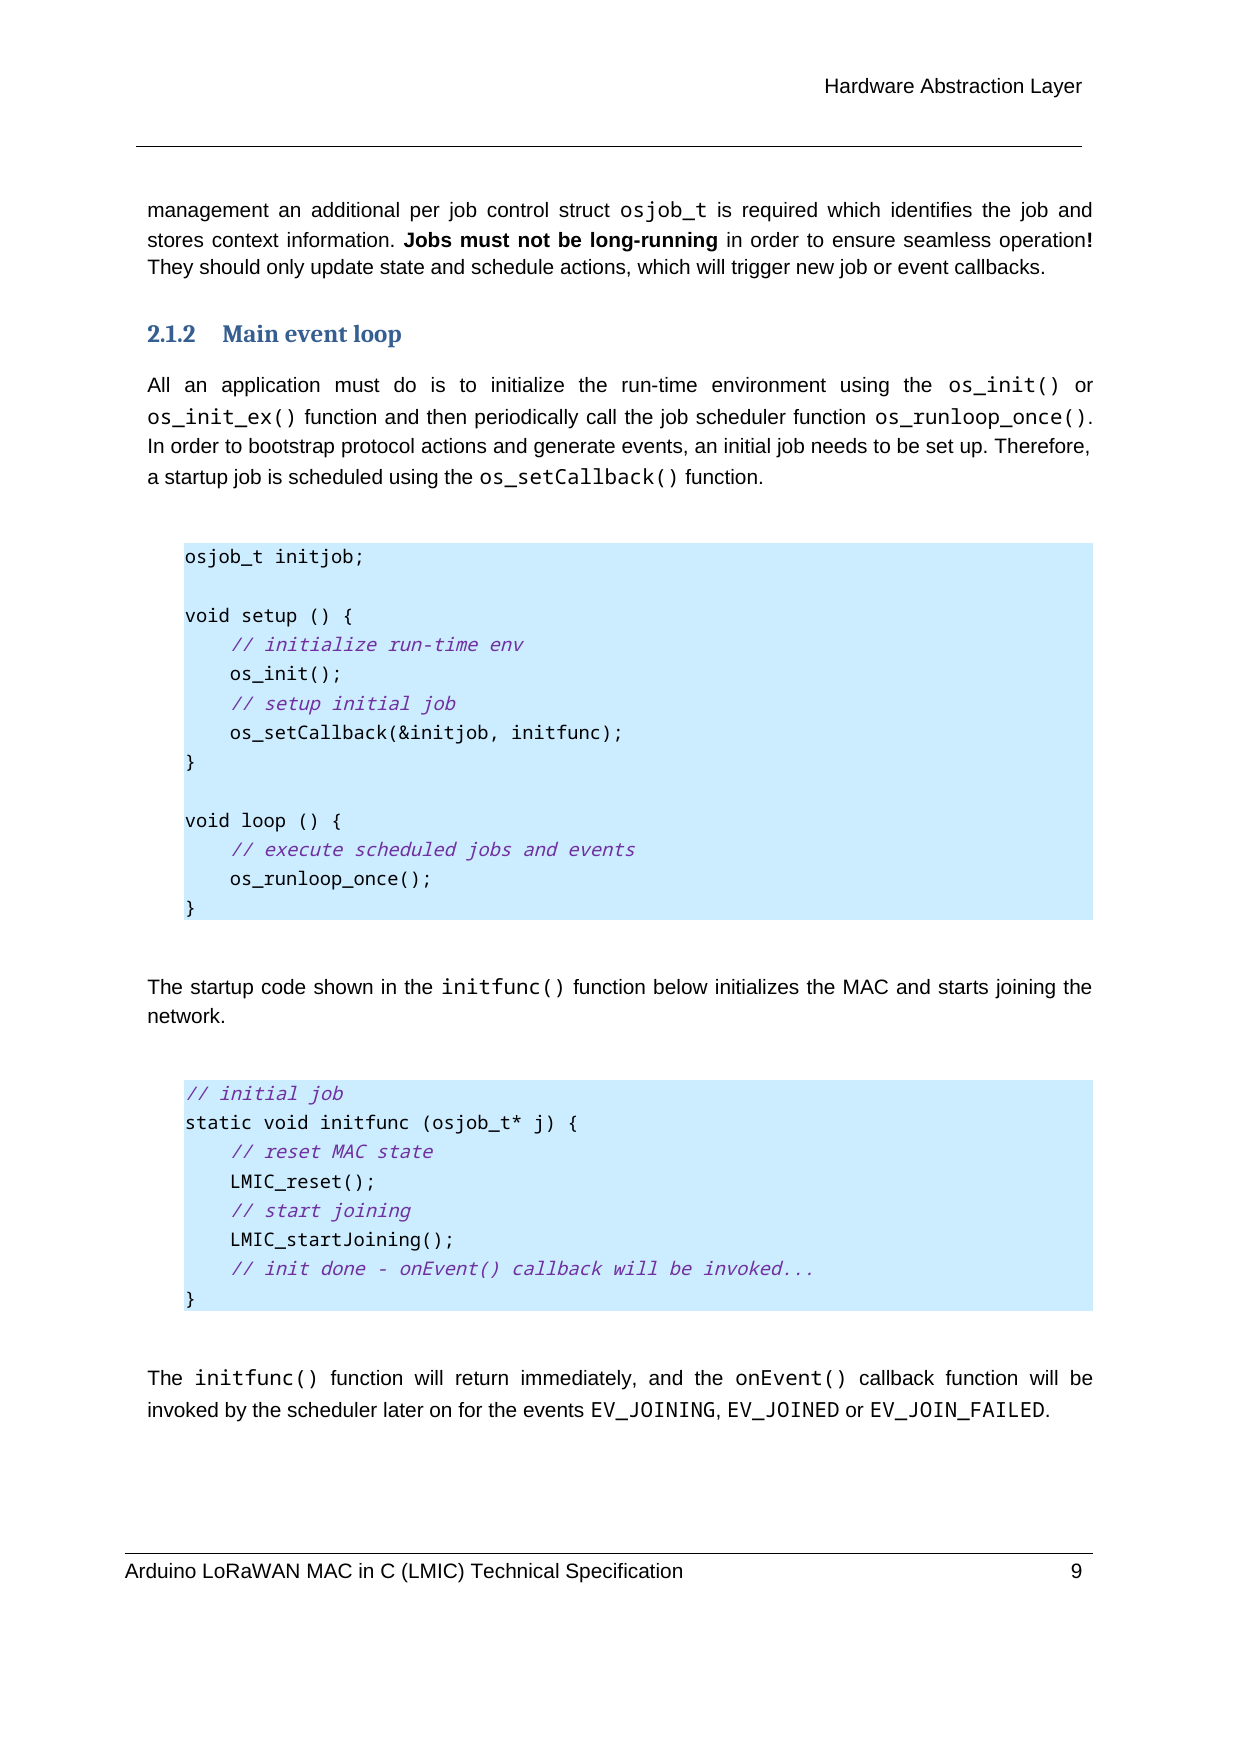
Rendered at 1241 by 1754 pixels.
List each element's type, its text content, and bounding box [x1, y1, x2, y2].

text The initfunc() function will return immediately, and the onEvent() callback function will be invoked by the scheduler later on for the events EV_JOINING, EV_JOINED or EV_JOIN_FAILED. [147, 1363, 1093, 1424]
list // start joining [184, 1197, 1093, 1223]
list LMIC_startJoining(); [184, 1226, 1093, 1252]
list os_init(); [184, 661, 1093, 686]
list void loop () { [184, 807, 1093, 832]
list os_setCallback(&initjob, initfunc); [184, 719, 1093, 744]
list // setup initial job [184, 690, 1093, 715]
list } [184, 748, 1093, 774]
list void setup () { [184, 602, 1093, 627]
list LMIC_reset(); [184, 1168, 1093, 1193]
list // reset MAC state [184, 1139, 1093, 1164]
subtitle Main event loop [147, 320, 1093, 349]
list } [184, 895, 1093, 920]
list os_runloop_once(); [184, 865, 1093, 891]
list // initialize run-time env [184, 631, 1093, 657]
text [147, 196, 1093, 279]
list // init done - onEvent() callback will be invoked... [184, 1256, 1093, 1281]
list static void initfunc (osjob_t* j) { [184, 1109, 1093, 1135]
list osjob_t initjob; [184, 543, 1093, 569]
text All an application must do is to initialize the run-time environment using the os_init() or os_init_ex() function and then periodically call the job scheduler function os_runloop_once(). In order to bootstrap protocol actions and generate events, an initial job needs to be set up. Therefore, a startup job is scheduled using the os_setCallback() function. [147, 370, 1093, 491]
list // execute scheduled jobs and events [184, 836, 1093, 862]
text The startup code shown in the initfunc() function below initializes the MAC and starts joining the network. [147, 972, 1093, 1028]
list } [184, 1285, 1093, 1311]
list // initial job [184, 1080, 1093, 1106]
